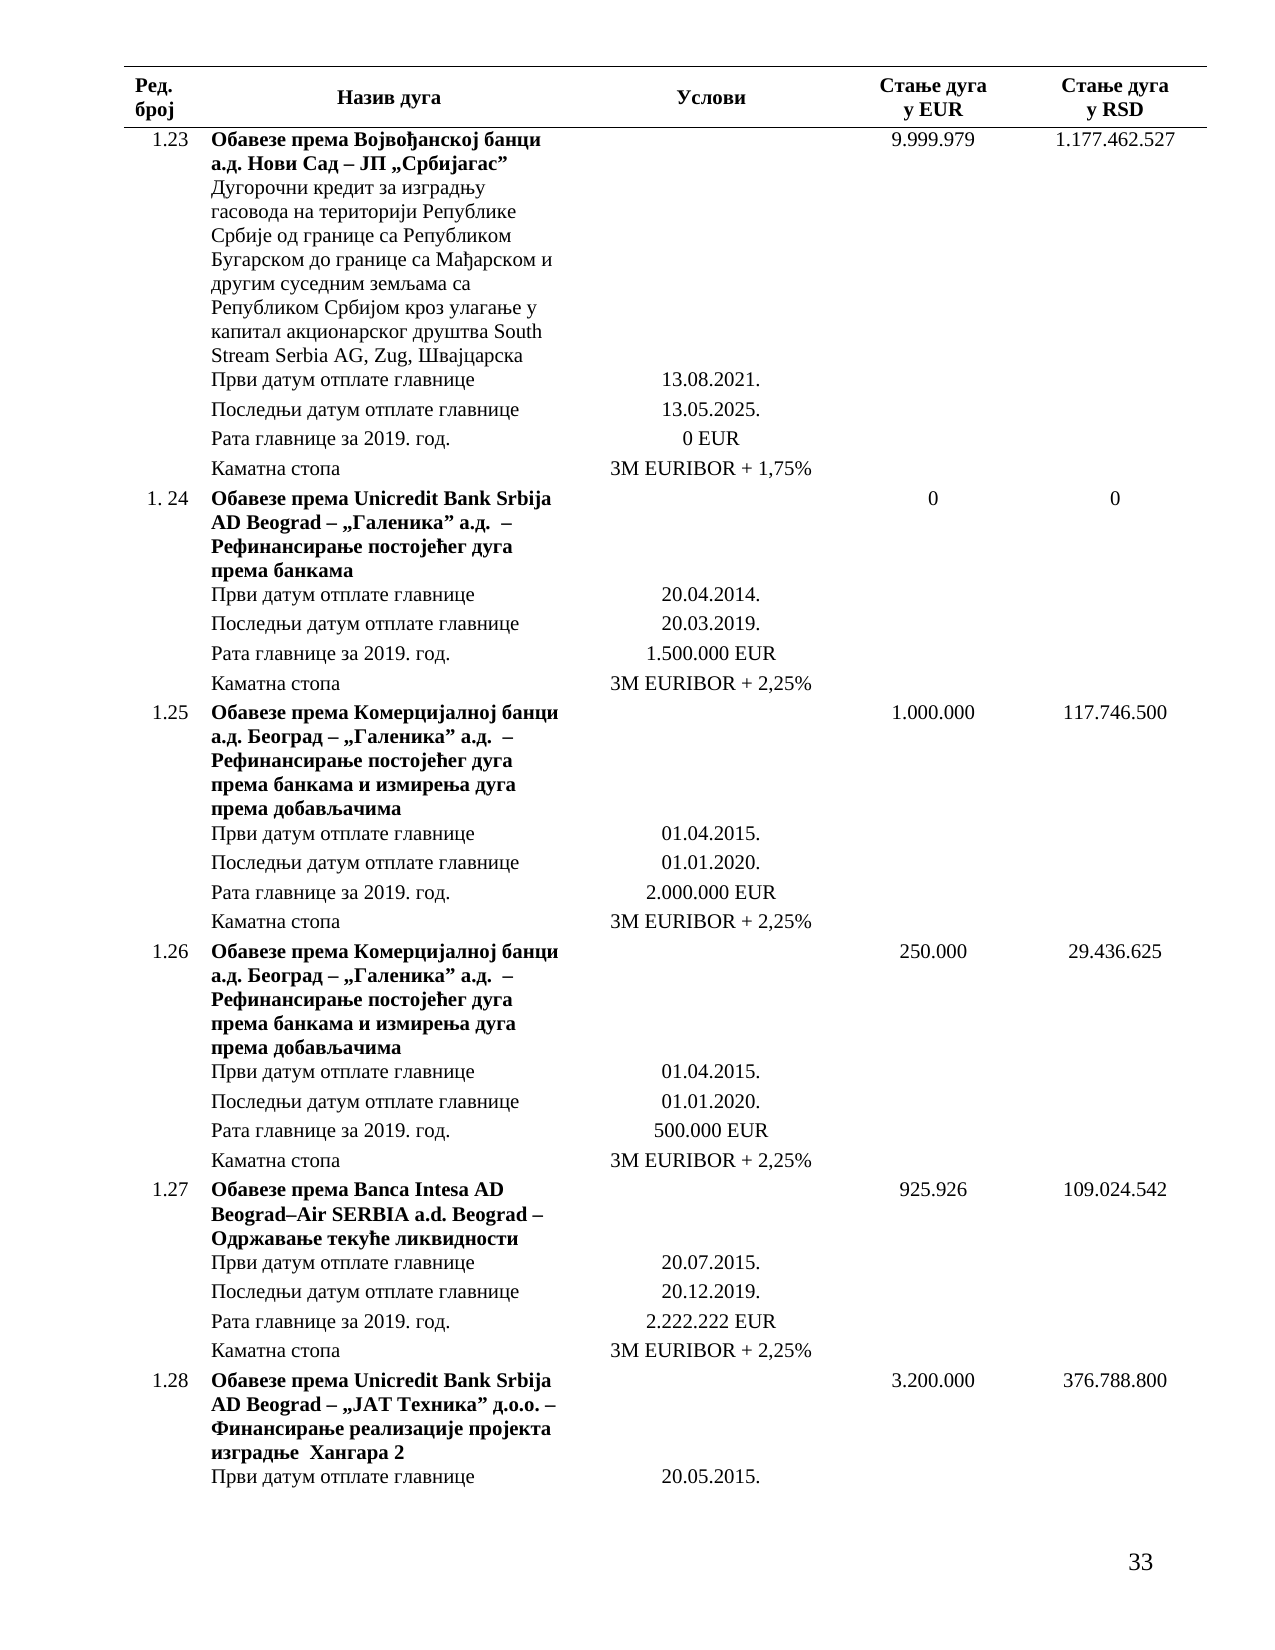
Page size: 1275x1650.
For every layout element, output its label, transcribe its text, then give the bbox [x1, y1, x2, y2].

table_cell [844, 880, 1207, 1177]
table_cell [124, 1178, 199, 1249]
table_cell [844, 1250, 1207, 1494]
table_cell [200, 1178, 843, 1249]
table_header Стање дуга у EUR [844, 67, 1023, 127]
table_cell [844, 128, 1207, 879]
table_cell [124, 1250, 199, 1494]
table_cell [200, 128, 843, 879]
table_header Стање дуга у RSD [1023, 67, 1207, 127]
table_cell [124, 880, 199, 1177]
table_header Услови [578, 67, 843, 127]
table_header Назив дуга [200, 67, 578, 127]
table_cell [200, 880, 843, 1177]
table_header Ред. број [124, 67, 199, 127]
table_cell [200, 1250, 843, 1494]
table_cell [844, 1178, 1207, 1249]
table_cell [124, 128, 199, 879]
